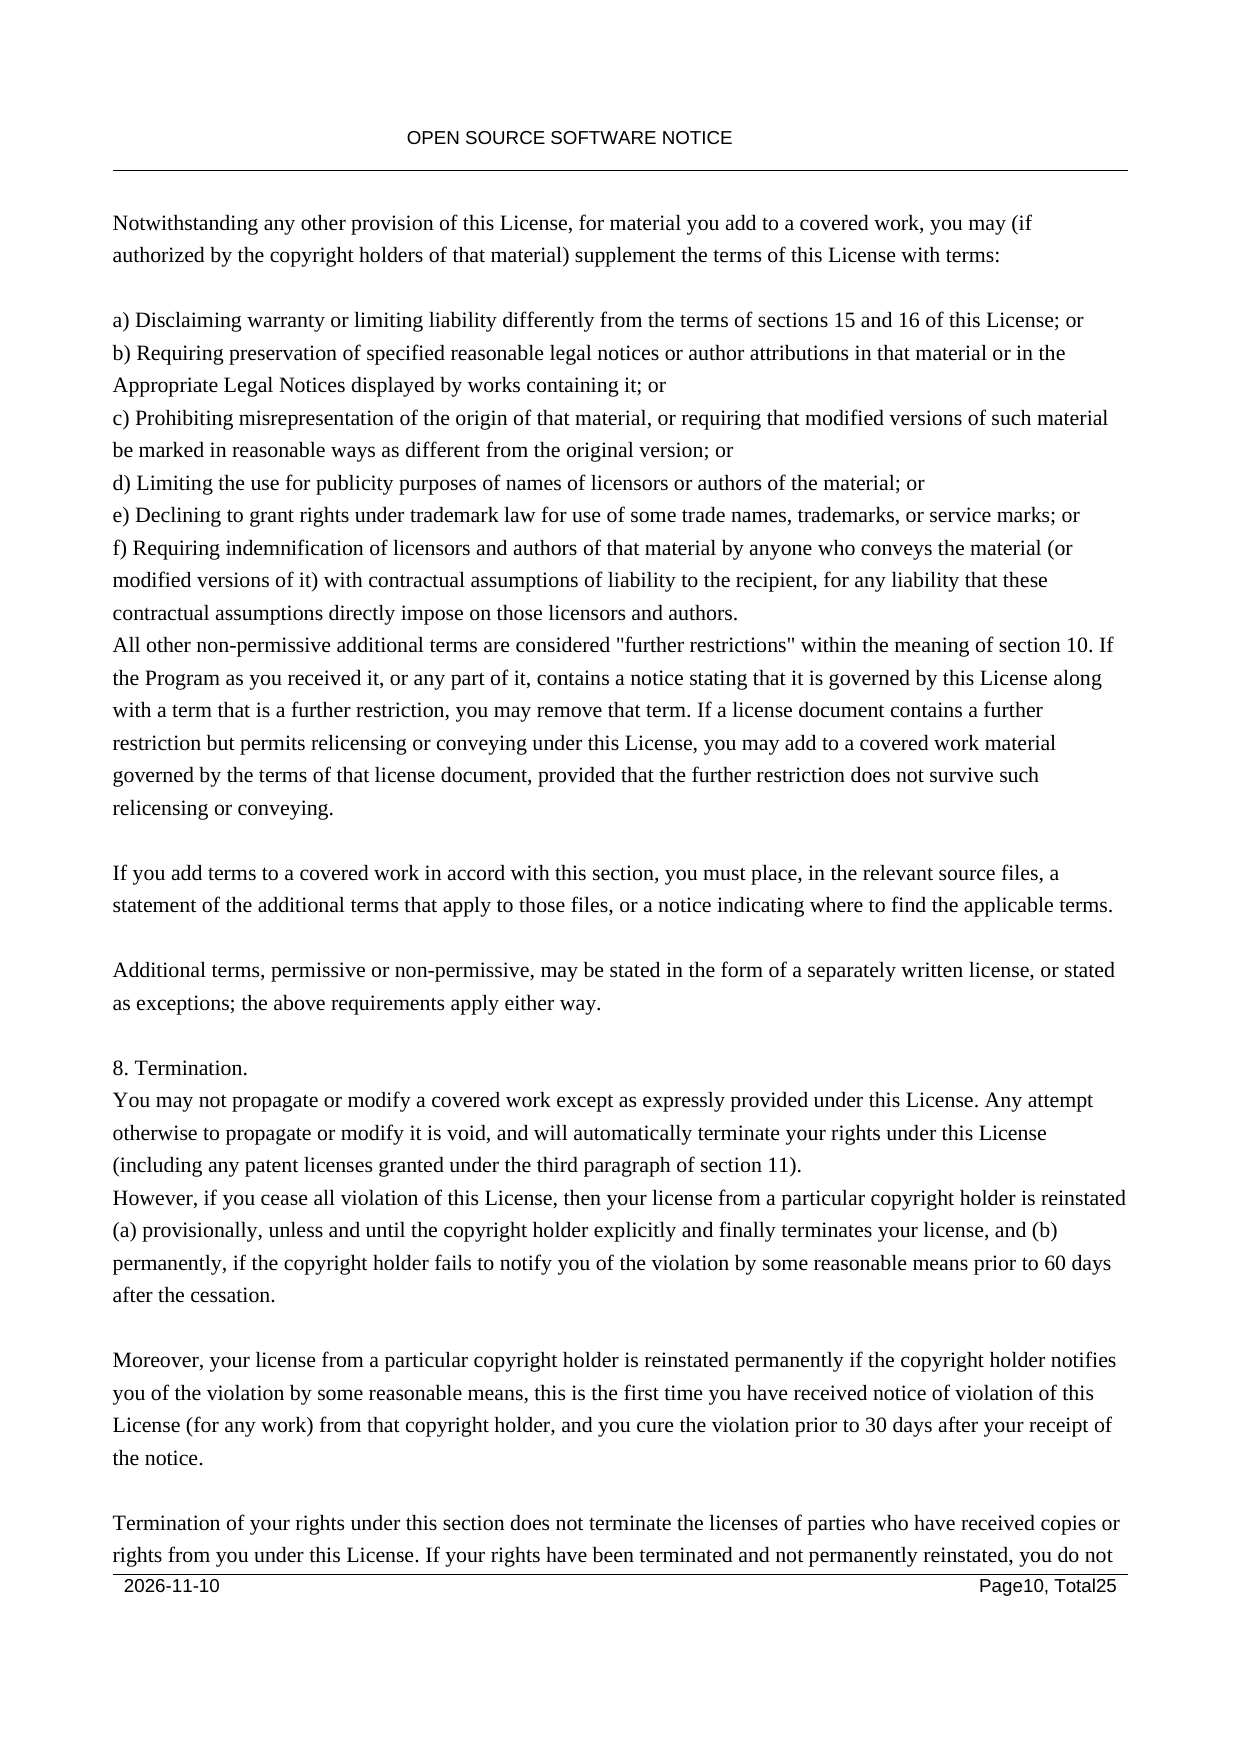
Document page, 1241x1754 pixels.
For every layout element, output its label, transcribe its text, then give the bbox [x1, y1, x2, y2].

text b) Requiring preservation of specified reasonable legal notices or author attributions in that material or in the Appropriate Legal Notices displayed by works containing it; or [112, 336, 1128, 401]
text f) Requiring indemnification of licensors and authors of that material by anyone who conveys the material (or modified versions of it) with contractual assumptions of liability to the recipient, for any liability that these contractual assumptions directly impose on those licensors and authors. [112, 531, 1128, 629]
text c) Prohibiting misrepresentation of the origin of that material, or requiring that modified versions of such material be marked in reasonable ways as different from the original version; or [112, 401, 1128, 466]
text 8. Termination. [112, 1051, 1128, 1084]
text d) Limiting the use for publicity purposes of names of licensors or authors of the material; or [112, 466, 1128, 499]
text a) Disclaiming warranty or limiting liability differently from the terms of sections 15 and 16 of this License; or [112, 304, 1128, 336]
text e) Declining to grant rights under trademark law for use of some trade names, trademarks, or service marks; or [112, 499, 1128, 531]
text If you add terms to a covered work in accord with this section, you must place, in the relevant source files, a statement of the additional terms that apply to those files, or a notice indicating where to find the applicable terms. [112, 856, 1128, 921]
text You may not propagate or modify a covered work except as expressly provided under this License. Any attempt otherwise to propagate or modify it is void, and will automatically terminate your rights under this License (including any patent licenses granted under the third paragraph of section 11). [112, 1084, 1128, 1181]
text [112, 1506, 1128, 1571]
text Additional terms, permissive or non-permissive, may be stated in the form of a separately written license, or stated as exceptions; the above requirements apply either way. [112, 954, 1128, 1019]
text Moreover, your license from a particular copyright holder is reinstated permanently if the copyright holder notifies you of the violation by some reasonable means, this is the first time you have received notice of violation of this License (for any work) from that copyright holder, and you cure the violation prior to 30 days after your receipt of the notice. [112, 1344, 1128, 1474]
text Notwithstanding any other provision of this License, for material you add to a covered work, you may (if authorized by the copyright holders of that material) supplement the terms of this License with terms: [112, 206, 1128, 271]
text However, if you cease all violation of this License, then your license from a particular copyright holder is reinstated (a) provisionally, unless and until the copyright holder explicitly and finally terminates your license, and (b) permanently, if the copyright holder fails to notify you of the violation by some reasonable means prior to 60 days after the cessation. [112, 1181, 1128, 1311]
text All other non-permissive additional terms are considered "further restrictions" within the meaning of section 10. If the Program as you received it, or any part of it, contains a notice stating that it is governed by this License along with a term that is a further restriction, you may remove that term. If a license document contains a further restriction but permits relicensing or conveying under this License, you may add to a covered work material governed by the terms of that license document, provided that the further restriction does not survive such relicensing or conveying. [112, 629, 1128, 824]
